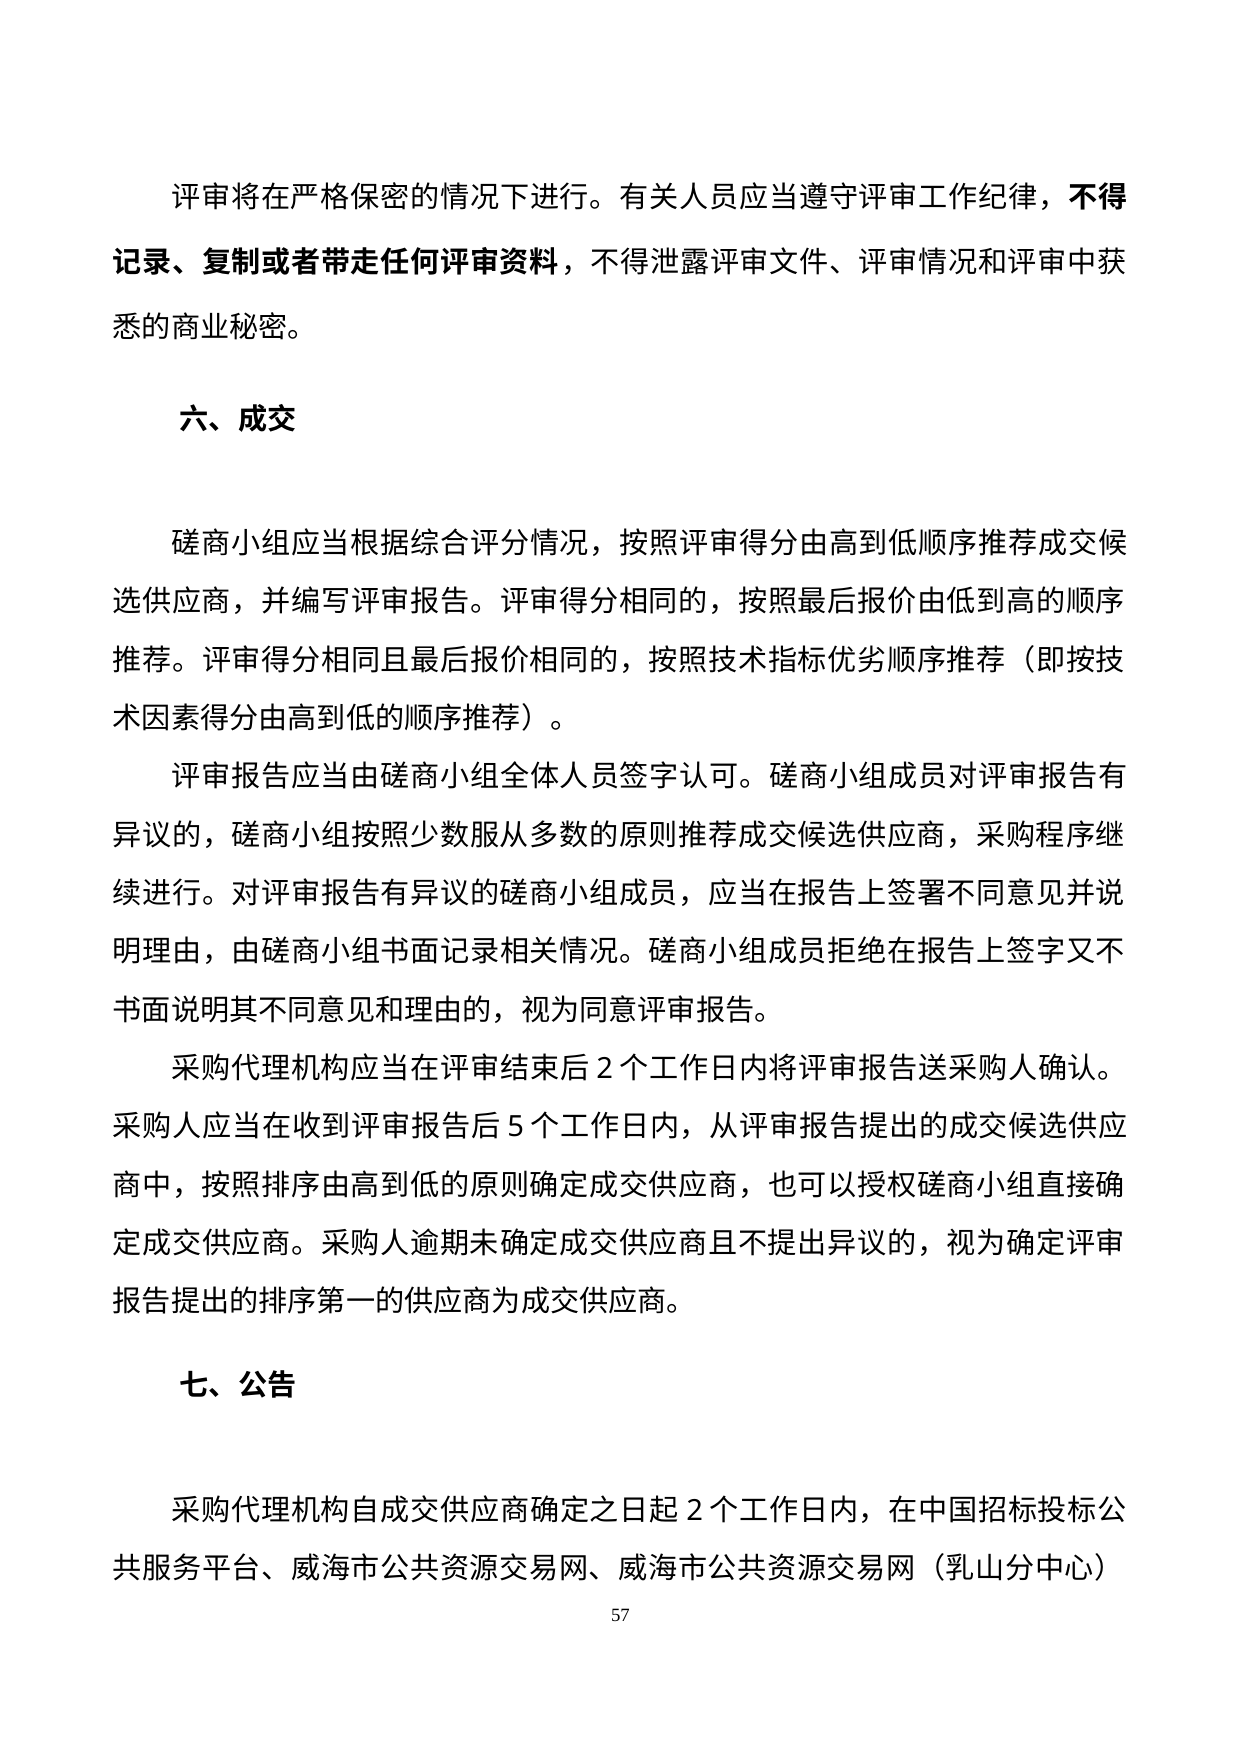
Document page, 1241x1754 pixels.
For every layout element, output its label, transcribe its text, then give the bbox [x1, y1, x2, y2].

text 磋商小组应当根据综合评分情况，按照评审得分由高到低顺序推荐成交候选供应商，并编写评审报告。评审得分相同的，按照最后报价由低到高的顺序推荐。评审得分相同且最后报价相同的，按照技术指标优劣顺序推荐（即按技术因素得分由高到低的顺序推荐）。 [112, 507, 1128, 740]
text 评审将在严格保密的情况下进行。有关人员应当遵守评审工作纪律，不得记录、复制或者带走任何评审资料，不得泄露评审文件、评审情况和评审中获悉的商业秘密。 [112, 162, 1128, 357]
text 评审报告应当由磋商小组全体人员签字认可。磋商小组成员对评审报告有异议的，磋商小组按照少数服从多数的原则推荐成交候选供应商，采购程序继续进行。对评审报告有异议的磋商小组成员，应当在报告上签署不同意见并说明理由，由磋商小组书面记录相关情况。磋商小组成员拒绝在报告上签字又不书面说明其不同意见和理由的，视为同意评审报告。 [112, 740, 1128, 1032]
subtitle 七、公告 [112, 1351, 1128, 1416]
subtitle 六、成交 [112, 384, 1128, 449]
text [112, 1473, 1128, 1590]
text 采购代理机构应当在评审结束后2个工作日内将评审报告送采购人确认。采购人应当在收到评审报告后5个工作日内，从评审报告提出的成交候选供应商中，按照排序由高到低的原则确定成交供应商，也可以授权磋商小组直接确定成交供应商。采购人逾期未确定成交供应商且不提出异议的，视为确定评审报告提出的排序第一的供应商为成交供应商。 [112, 1032, 1128, 1323]
